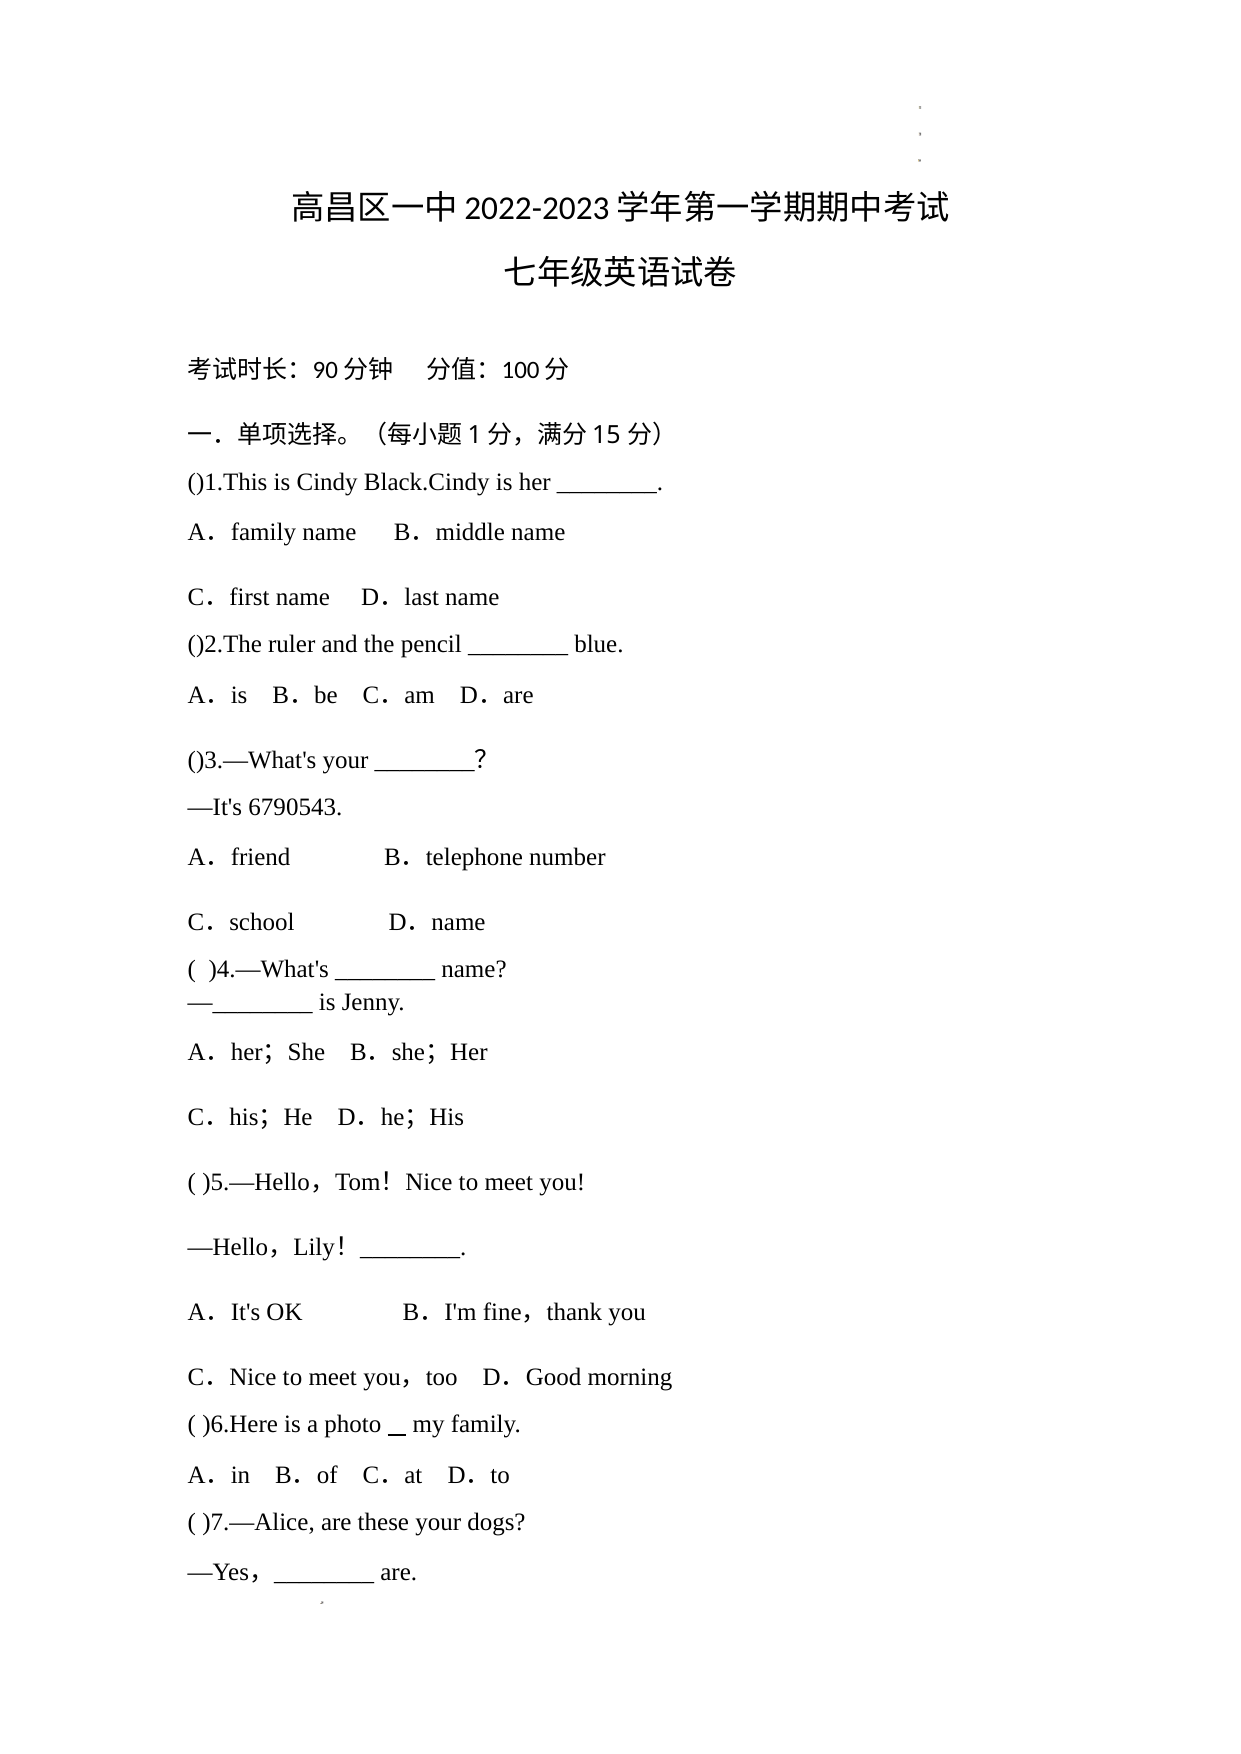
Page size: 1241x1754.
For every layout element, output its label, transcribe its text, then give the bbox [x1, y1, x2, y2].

text 七年级英语试卷 [187, 237, 1053, 302]
text —Hello，Lily！________. [187, 1212, 1053, 1277]
text ( )6.Here is a photo my family. [187, 1407, 1053, 1440]
text ( )5.—Hello，Tom！Nice to meet you! [187, 1147, 1053, 1212]
text ( )4.—What's ________ name? [187, 952, 1053, 985]
text —It's 679­0543. [187, 790, 1053, 822]
text C．his；He D．he；His [187, 1082, 1053, 1147]
text A．It's OK B．I'm fine，thank you [187, 1277, 1053, 1342]
text 一．单项选择。（每小题1分，满分15 分） [187, 400, 1053, 465]
text A．her；She B．she；Her [187, 1017, 1053, 1082]
text C．Nice to meet you，too D．Good morning [187, 1342, 1053, 1407]
text ()3.—What's your ________？ [187, 725, 1053, 790]
text A．is B．be C．am D．are [187, 660, 1053, 725]
text ( )7.—Alice, are these your dogs? [187, 1505, 1053, 1537]
text C．first name D．last name [187, 562, 1053, 627]
text ()1.This is Cindy Black.Cindy is her ________. [187, 465, 1053, 497]
text —Yes，________ are. [187, 1537, 1053, 1602]
text A．friend B．telephone number [187, 822, 1053, 887]
text 考试时长：90分钟 分值：100分 [187, 335, 1053, 400]
text A．in B．of C．at D．to [187, 1440, 1053, 1505]
text —________ is Jenny. [187, 985, 1053, 1017]
text 高昌区一中2022-2023学年第一学期期中考试 [187, 172, 1053, 237]
text ()2.The ruler and the pencil ________ blue. [187, 627, 1053, 660]
text C．school D．name [187, 887, 1053, 952]
text A．family name B．middle name [187, 497, 1053, 562]
